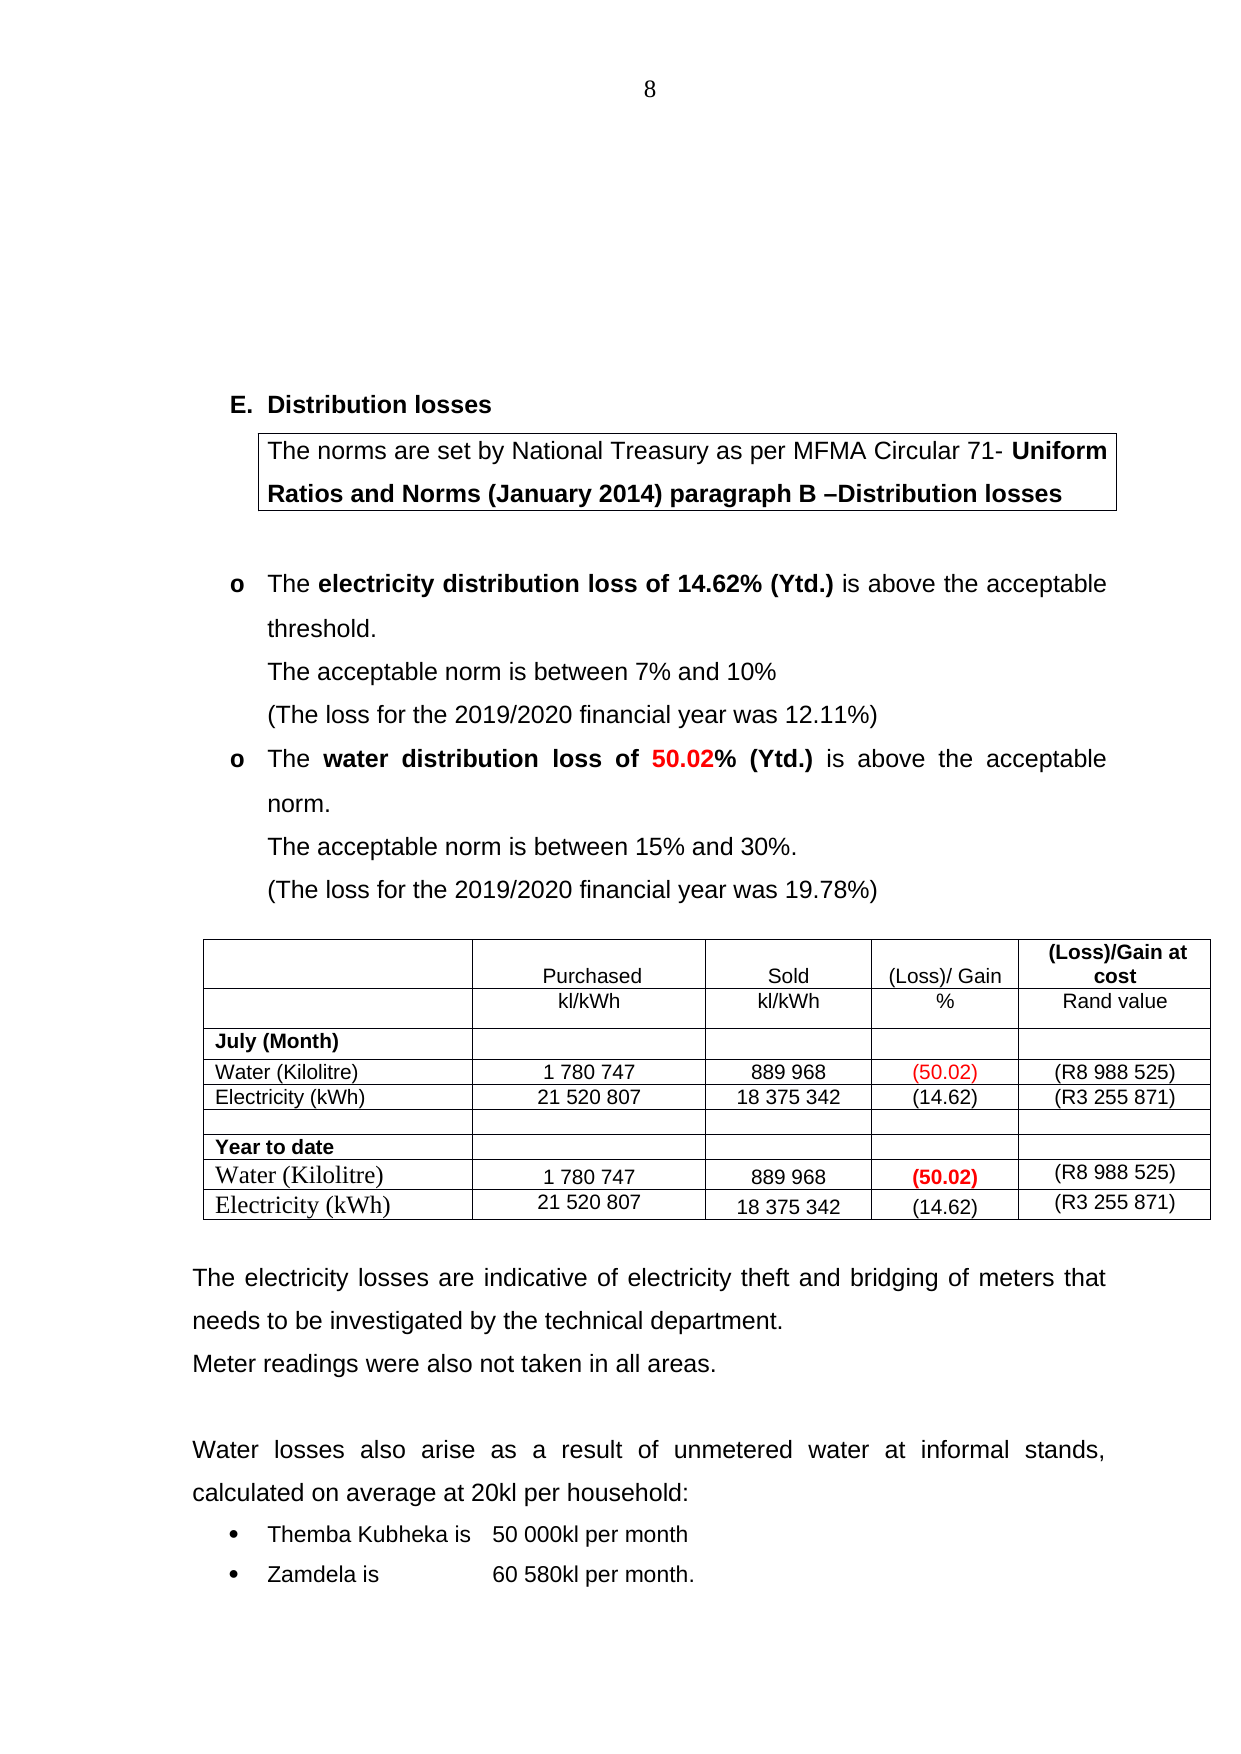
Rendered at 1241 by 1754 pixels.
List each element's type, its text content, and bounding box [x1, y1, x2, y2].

table_header [204, 940, 472, 988]
table_cell 21 520 807 [473, 1085, 705, 1109]
table_cell 18 375 342 [706, 1085, 871, 1109]
table_cell kl/kWh [473, 989, 705, 1028]
table_header (Loss)/ Gain [872, 940, 1018, 988]
list Zamdela is 60 580kl per month. [229, 1561, 1107, 1587]
table_header Sold [706, 940, 871, 988]
table_cell Water (Kilolitre) [204, 1160, 472, 1189]
list The norms are set by National Treasury as per MFMA Circular 71- Uniform Ratios and Norms (January 2014) paragraph B –Distribution losses [259, 434, 1116, 510]
list The water distribution loss of 50.02% (Ytd.) is above the acceptable norm. [229, 743, 1107, 818]
table_cell % [872, 989, 1018, 1028]
list The acceptable norm is between 15% and 30%. [267, 832, 1107, 861]
table_cell [204, 989, 472, 1028]
table_cell (R3 255 871) [1019, 1085, 1210, 1109]
table_cell (14.62) [872, 1085, 1018, 1109]
table_cell (50.02) [872, 1160, 1018, 1189]
table_cell (14.62) [872, 1190, 1018, 1218]
table_cell [1019, 1135, 1210, 1159]
table_cell Water (Kilolitre) [204, 1060, 472, 1084]
list (The loss for the 2019/2020 financial year was 19.78%) [267, 875, 1107, 904]
table_cell Year to date [204, 1135, 472, 1159]
table_cell Rand value [1019, 989, 1210, 1028]
table_cell July (Month) [204, 1029, 472, 1059]
table_cell 21 520 807 [473, 1190, 705, 1218]
table_cell (R3 255 871) [1019, 1190, 1210, 1218]
text Meter readings were also not taken in all areas. [192, 1349, 1107, 1378]
table_cell (50.02) [872, 1060, 1018, 1084]
table_cell Electricity (kWh) [204, 1190, 472, 1218]
table_cell 1 780 747 [473, 1060, 705, 1084]
table_cell 889 968 [706, 1060, 871, 1084]
table_cell kl/kWh [706, 989, 871, 1028]
list The electricity distribution loss of 14.62% (Ytd.) is above the acceptable threshold. [229, 569, 1107, 643]
table_cell (R8 988 525) [1019, 1160, 1210, 1189]
table_cell [706, 1135, 871, 1159]
table_cell [706, 1110, 871, 1134]
table_cell [473, 1110, 705, 1134]
list Distribution losses [229, 390, 1107, 419]
text The electricity losses are indicative of electricity theft and bridging of meters that needs to be investigated by the technical department. [192, 1263, 1107, 1334]
table_cell [706, 1029, 871, 1059]
list (The loss for the 2019/2020 financial year was 12.11%) [267, 700, 1107, 729]
list The acceptable norm is between 7% and 10% [267, 657, 1107, 686]
list Themba Kubheka is 50 000kl per month [229, 1521, 1107, 1548]
table_cell 889 968 [706, 1160, 871, 1189]
table_header Purchased [473, 940, 705, 988]
text Water losses also arise as a result of unmetered water at informal stands, calculated on average at 20kl per household: [192, 1435, 1107, 1507]
table_cell [872, 1135, 1018, 1159]
table_cell [204, 1110, 472, 1134]
table_header (Loss)/Gain at cost [1019, 940, 1210, 988]
table_cell [473, 1135, 705, 1159]
table_cell 1 780 747 [473, 1160, 705, 1189]
table_cell [473, 1029, 705, 1059]
table_cell [872, 1029, 1018, 1059]
table_cell [1019, 1029, 1210, 1059]
table_cell 18 375 342 [706, 1190, 871, 1218]
table_cell [872, 1110, 1018, 1134]
table_cell [1019, 1110, 1210, 1134]
table_cell (R8 988 525) [1019, 1060, 1210, 1084]
table_cell Electricity (kWh) [204, 1085, 472, 1109]
